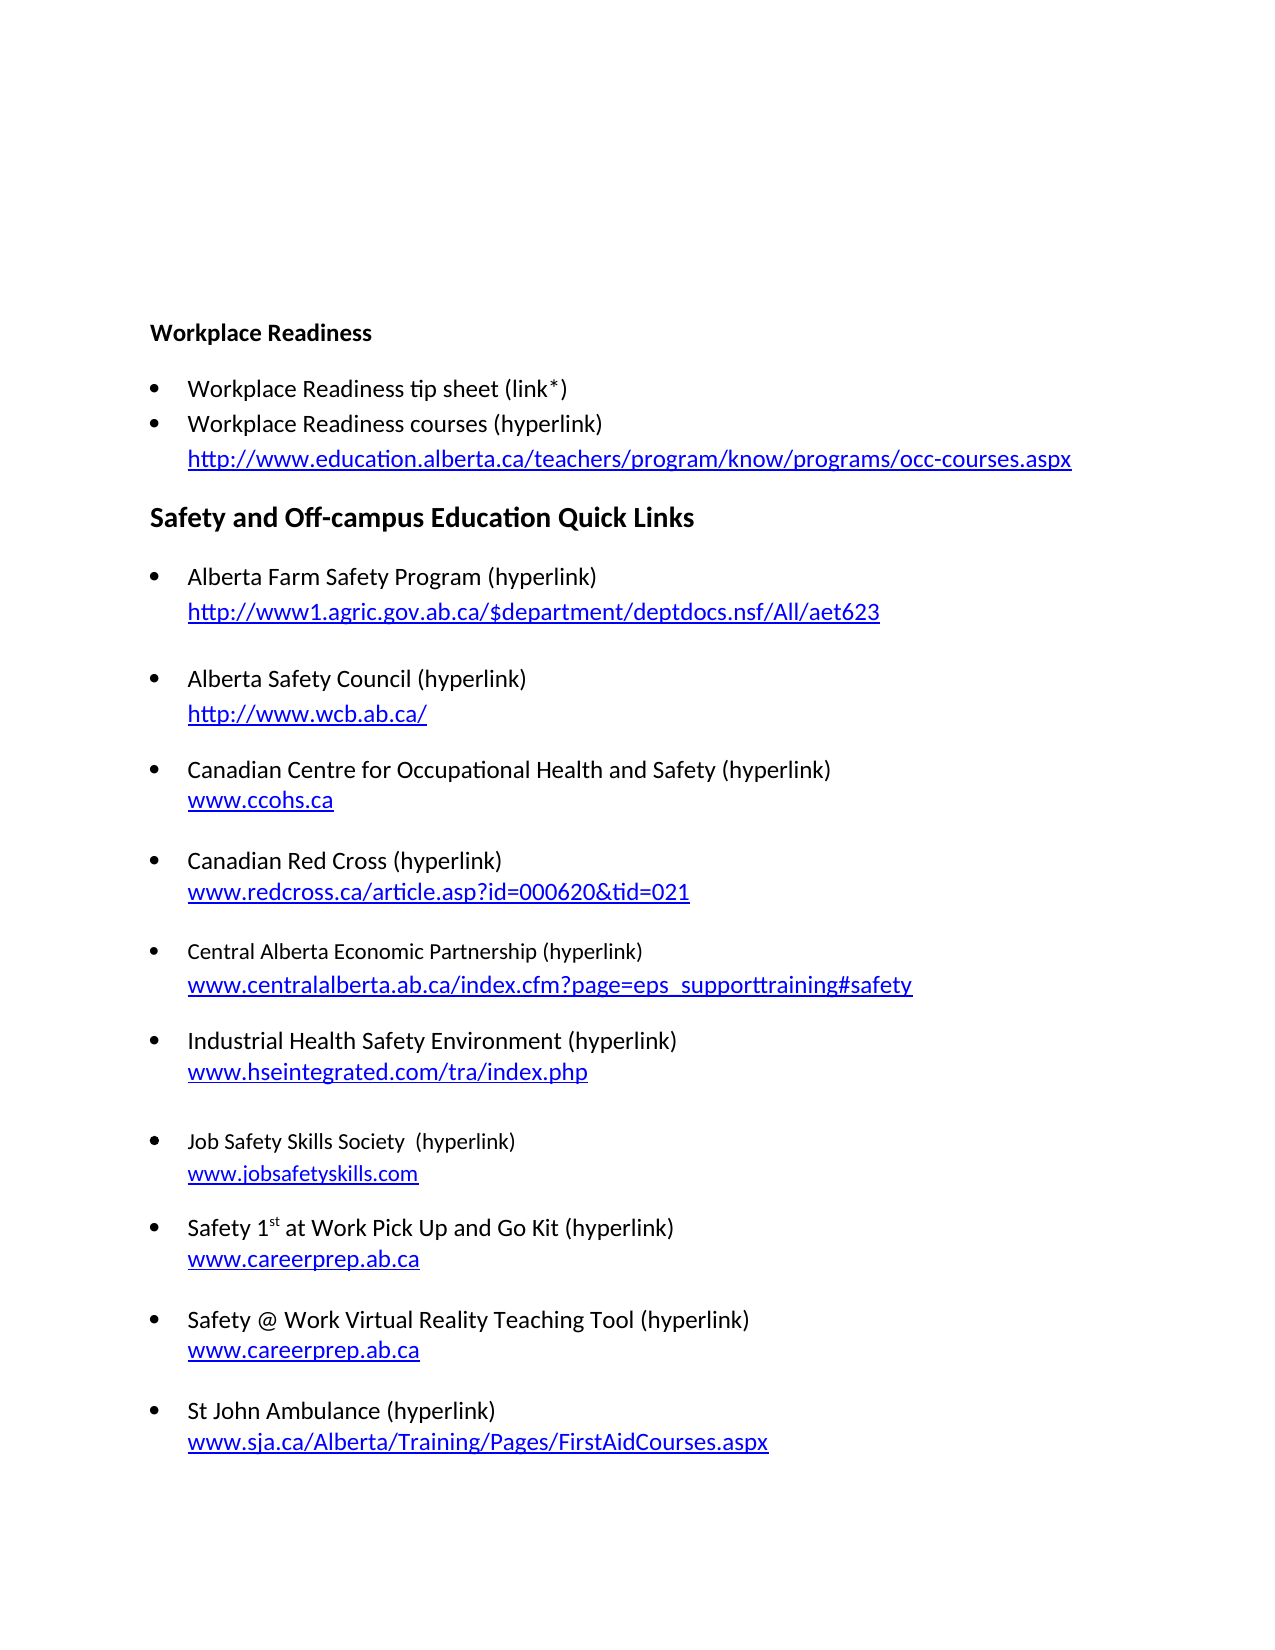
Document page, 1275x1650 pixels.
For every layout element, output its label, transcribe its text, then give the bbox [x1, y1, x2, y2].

text www.careerprep.ab.ca [187, 1334, 1125, 1365]
list Canadian Centre for Occupational Health and Safety (hyperlink) [150, 754, 1125, 784]
list Job Safety Skills Society (hyperlink) [150, 1127, 1125, 1155]
list Workplace Readiness tip sheet (link*) [150, 373, 1125, 404]
list http://www.wcb.ab.ca/ [187, 698, 1125, 729]
text Safety and Off-campus Education Quick Links [150, 499, 1125, 535]
text www.sja.ca/Alberta/Training/Pages/FirstAidCourses.aspx [187, 1426, 1125, 1456]
list http://www1.agric.gov.ab.ca/$department/deptdocs.nsf/All/aet623 [187, 596, 1125, 626]
list http://www.education.alberta.ca/teachers/program/know/programs/occ-courses.aspx [187, 443, 1125, 474]
text www.careerprep.ab.ca [187, 1243, 1125, 1273]
list St John Ambulance (hyperlink) [150, 1395, 1125, 1426]
list www.jobsafetyskills.com [187, 1159, 1125, 1187]
list Alberta Safety Council (hyperlink) [150, 663, 1125, 694]
list Central Alberta Economic Partnership (hyperlink) [150, 937, 1125, 965]
text www.ccohs.ca [187, 784, 1125, 815]
list Safety @ Work Virtual Reality Teaching Tool (hyperlink) [150, 1304, 1125, 1334]
list Alberta Farm Safety Program (hyperlink) [150, 561, 1125, 591]
list www.centralalberta.ab.ca/index.cfm?page=eps_supporttraining#safety [187, 969, 1125, 1000]
list Safety 1st at Work Pick Up and Go Kit (hyperlink) [150, 1212, 1125, 1243]
text www.redcross.ca/article.asp?id=000620&tid=021 [187, 876, 1125, 907]
list Canadian Red Cross (hyperlink) [150, 846, 1125, 876]
list Industrial Health Safety Environment (hyperlink) [150, 1025, 1125, 1056]
text Workplace Readiness [150, 317, 1125, 348]
text www.hseintegrated.com/tra/index.php [187, 1056, 1125, 1086]
list Workplace Readiness courses (hyperlink) [150, 408, 1125, 439]
